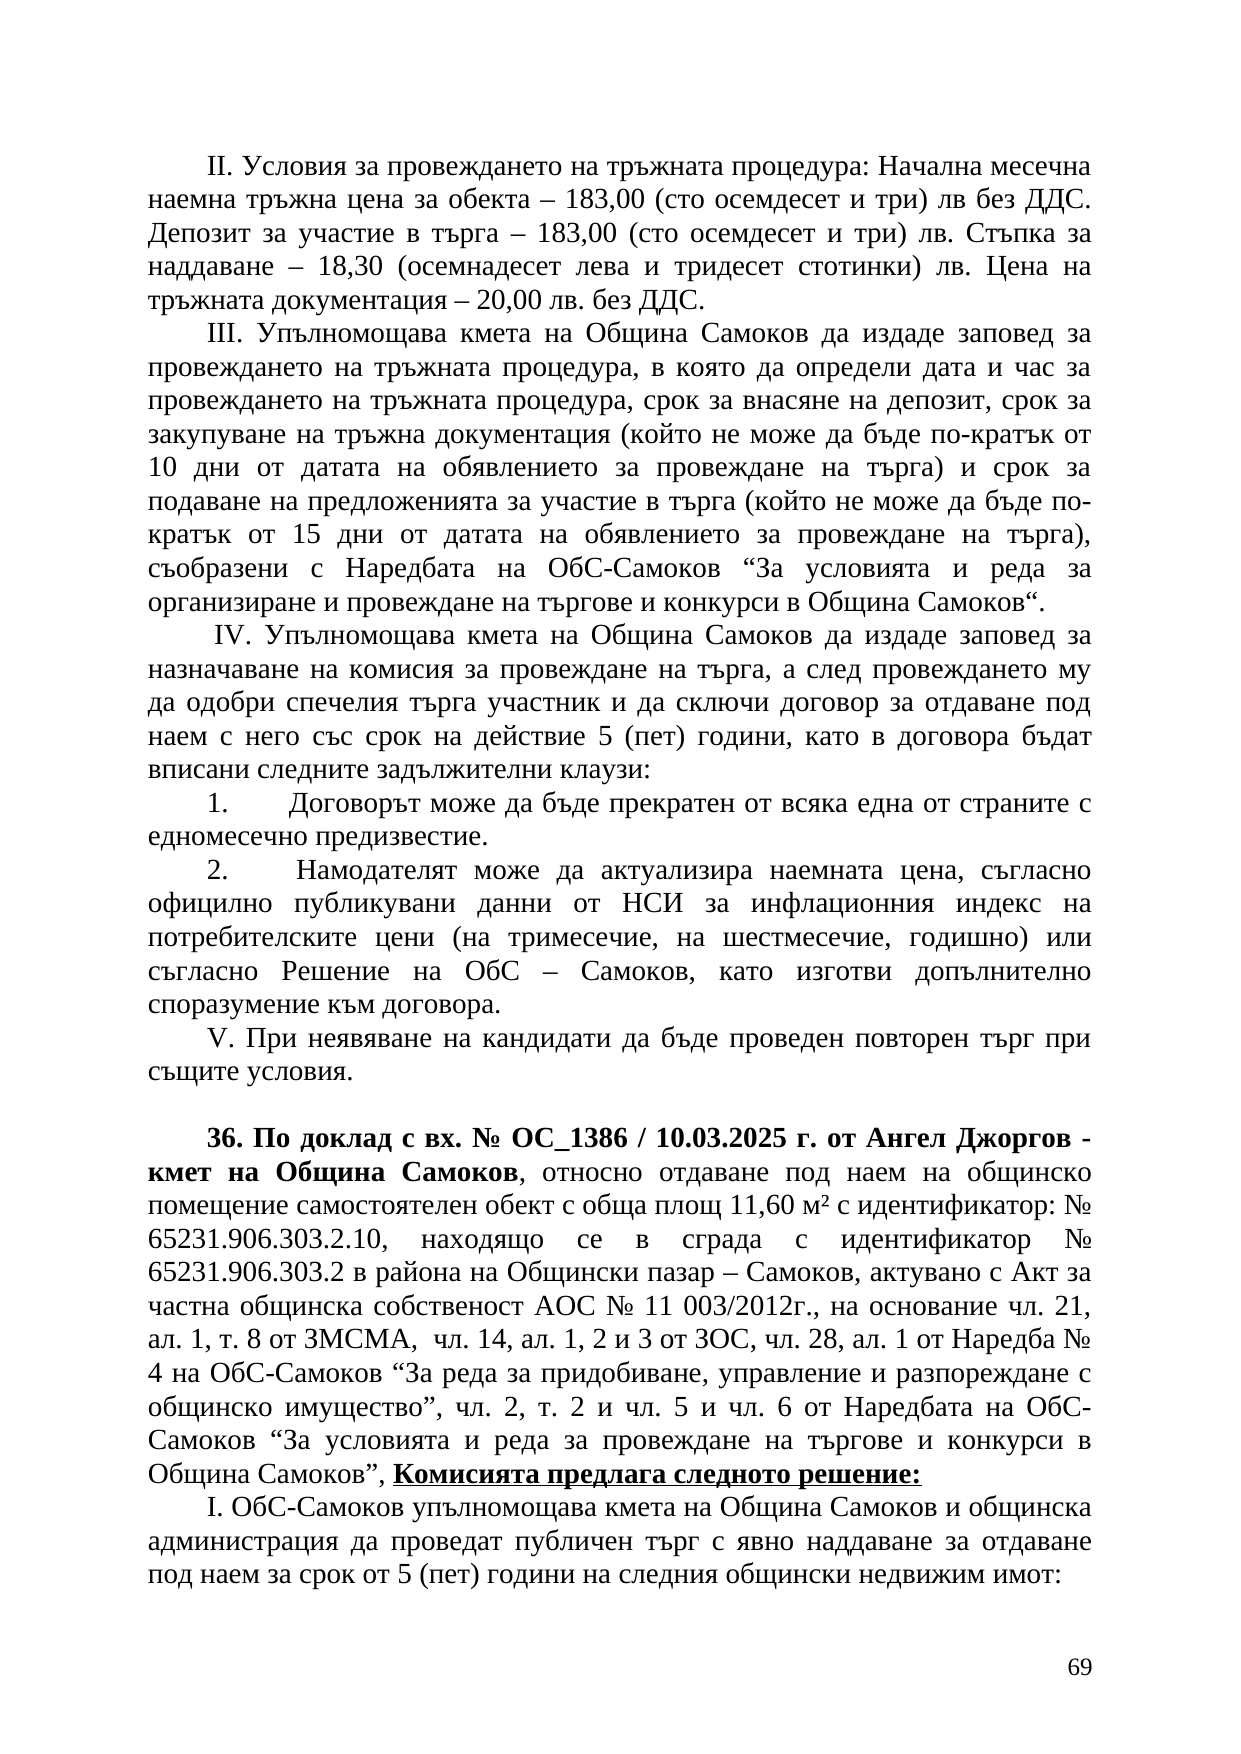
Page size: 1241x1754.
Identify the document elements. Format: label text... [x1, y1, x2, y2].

text I. ОбС-Самоков упълномощава кмета на Община Самоков и общинска администрация да проведат публичен търг с явно наддаване за отдаване под наем за срок от 5 (пет) години на следния общински недвижим имот: [148, 1489, 1093, 1590]
text 2. Намодателят може да актуализира наемната цена, съгласно официлно публикувани данни от НСИ за инфлационния индекс на потребителските цени (на тримесечие, на шестмесечие, годишно) или съгласно Решение на ОбС – Самоков, като изготви допълнително споразумение към договора. [148, 852, 1093, 1020]
text III. Упълномощава кмета на Община Самоков да издаде заповед за провеждането на тръжната процедура, в която да определи дата и час за провеждането на тръжната процедура, срок за внасяне на депозит, срок за закупуване на тръжна документация (който не може да бъде по-кратък от 10 дни от датата на обявлението за провеждане на търга) и срок за подаване на предложенията за участие в търга (който не може да бъде по-кратък от 15 дни от датата на обявлението за провеждане на търга), съобразени с Наредбата на ОбС-Самоков “За условията и реда за организиране и провеждане на търгове и конкурси в Община Самоков“. [148, 315, 1093, 617]
text V. При неявяване на кандидати да бъде проведен повторен търг при същите условия. [148, 1020, 1093, 1087]
text 36. По доклад с вх. № ОС_1386 / 10.03.2025 г. от Ангел Джоргов - кмет на Община Самоков, относно отдаване под наем на общинско помещение самостоятелен обект с обща площ 11,60 м² с идентификатор: № 65231.906.303.2.10, находящо се в сграда с идентификатор № 65231.906.303.2 в района на Общински пазар – Самоков, актувано с Акт за частна общинска собственост АОС № 11 003/2012г., на основание чл. 21, ал. 1, т. 8 от ЗМСМА, чл. 14, ал. 1, 2 и 3 от ЗОС, чл. 28, ал. 1 от Наредба № 4 на ОбС-Самоков “За реда за придобиване, управление и разпореждане с общинско имущество”, чл. 2, т. 2 и чл. 5 и чл. 6 от Наредбата на ОбС-Самоков “За условията и реда за провеждане на търгове и конкурси в Община Самоков”, Комисията предлага следното решение: [148, 1120, 1093, 1489]
text II. Условия за провеждането на тръжната процедура: Начална месечна наемна тръжна цена за обекта – 183,00 (сто осемдесет и три) лв без ДДС. Депозит за участие в търга – 183,00 (сто осемдесет и три) лв. Стъпка за наддаване – 18,30 (осемнадесет лева и тридесет стотинки) лв. Цена на тръжната документация – 20,00 лв. без ДДС. [148, 148, 1093, 315]
text 1. Договорът може да бъде прекратен от всяка една от страните с едномесечно предизвестие. [148, 785, 1093, 852]
text ІV. Упълномощава кмета на Община Самоков да издаде заповед за назначаване на комисия за провеждане на търга, а след провеждането му да одобри спечелия търга участник и да сключи договор за отдаване под наем с него със срок на действие 5 (пет) години, като в договора бъдат вписани следните задължителни клаузи: [148, 617, 1093, 785]
